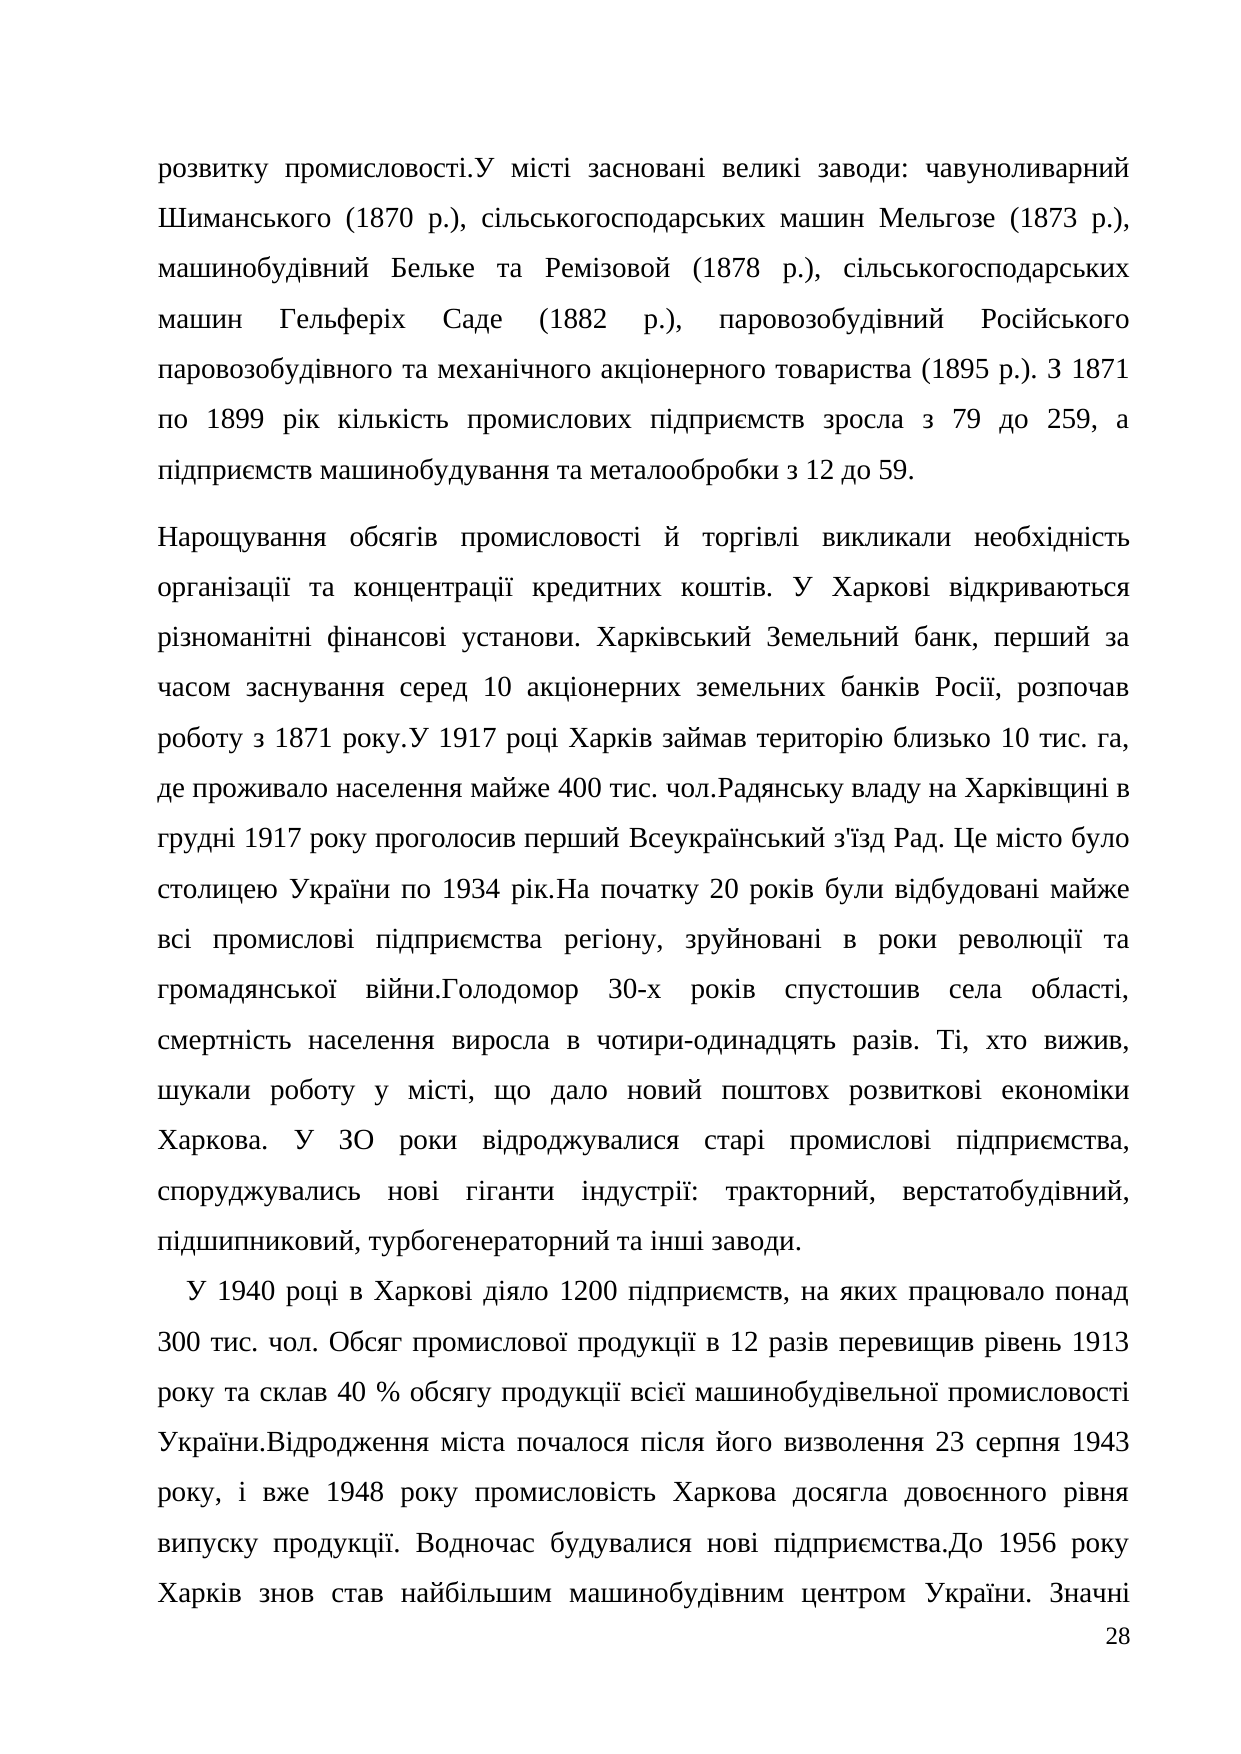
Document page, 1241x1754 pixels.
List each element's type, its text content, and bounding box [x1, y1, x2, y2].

text Нарощування обсягів промисловості й торгівлі викликали необхідність організації та концентрації кредитних коштів. У Харкові відкриваються різноманітні фінансові установи. Харківський Земельний банк, перший за часом заснування серед 10 акціонерних земельних банків Росії, розпочав роботу з 1871 року.У 1917 році Харків займав територію близько 10 тис. га, де проживало населення майже 400 тис. чол.Радянську владу на Харківщині в грудні 1917 року проголосив перший Всеукраїнський з'їзд Рад. Це місто було столицею України по 1934 рік.На початку 20 років були відбудовані майже всі промислові підприємства регіону, зруйновані в роки революції та громадянської війни.Голодомор 30-х років спустошив села області, смертність населення виросла в чотири-одинадцять разів. Ті, хто вижив, шукали роботу у місті, що дало новий поштовх розвиткові економіки Харкова. У ЗО роки відроджувалися старі промислові підприємства, споруджувались нові гіганти індустрії: тракторний, верстатобудівний, підшипниковий, турбогенераторний та інші заводи. [157, 519, 1130, 1257]
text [158, 150, 1130, 485]
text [157, 1273, 1130, 1609]
